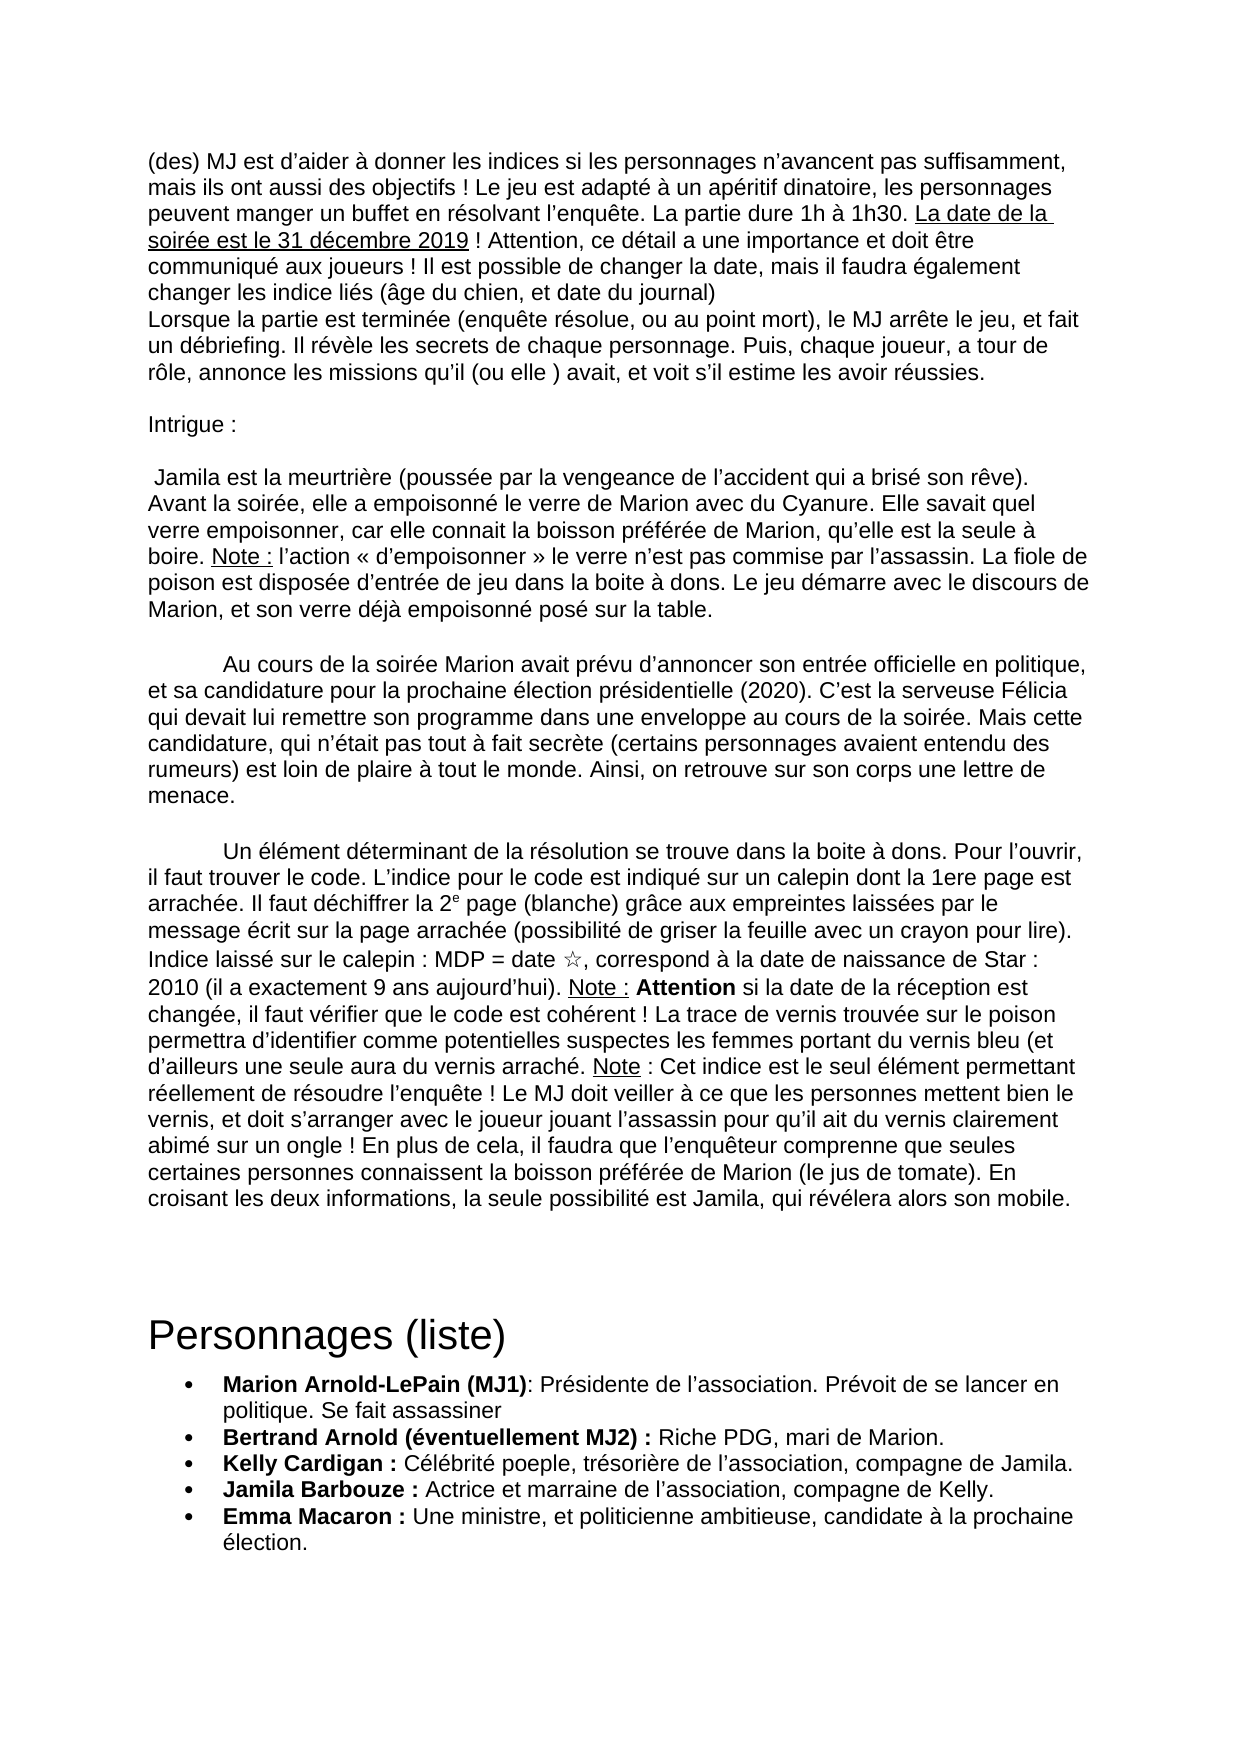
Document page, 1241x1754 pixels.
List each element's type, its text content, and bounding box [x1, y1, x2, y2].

list Emma Macaron : Une ministre, et politicienne ambitieuse, candidate à la prochaine élection. [185, 1503, 1093, 1556]
text Jamila est la meurtrière (poussée par la vengeance de l’accident qui a brisé son rêve). Avant la soirée, elle a empoisonné le verre de Marion avec du Cyanure. Elle savait quel verre empoisonner, car elle connait la boisson préférée de Marion, qu’elle est la seule à boire. Note : l’action « d’empoisonner » le verre n’est pas commise par l’assassin. La fiole de poison est disposée d’entrée de jeu dans la boite à dons. Le jeu démarre avec le discours de Marion, et son verre déjà empoisonné posé sur la table. [148, 464, 1093, 622]
list Jamila Barbouze : Actrice et marraine de l’association, compagne de Kelly. [185, 1476, 1093, 1503]
text Un élément déterminant de la résolution se trouve dans la boite à dons. Pour l’ouvrir, il faut trouver le code. L’indice pour le code est indiqué sur un calepin dont la 1ere page est arrachée. Il faut déchiffrer la 2e page (blanche) grâce aux empreintes laissées par le message écrit sur la page arrachée (possibilité de griser la feuille avec un crayon pour lire). Indice laissé sur le calepin : MDP = date ☆, correspond à la date de naissance de Star : 2010 (il a exactement 9 ans aujourd’hui). Note : Attention si la date de la réception est changée, il faut vérifier que le code est cohérent ! La trace de vernis trouvée sur le poison permettra d’identifier comme potentielles suspectes les femmes portant du vernis bleu (et d’ailleurs une seule aura du vernis arraché. Note : Cet indice est le seul élément permettant réellement de résoudre l’enquête ! Le MJ doit veiller à ce que les personnes mettent bien le vernis, et doit s’arranger avec le joueur jouant l’assassin pour qu’il ait du vernis clairement abimé sur un ongle ! En plus de cela, il faudra que l’enquêteur comprenne que seules certaines personnes connaissent la boisson préférée de Marion (le jus de tomate). En croisant les deux informations, la seule possibilité est Jamila, qui révélera alors son mobile. [148, 838, 1093, 1211]
list Kelly Cardigan : Célébrité poeple, trésorière de l’association, compagne de Jamila. [185, 1450, 1093, 1476]
text Intrigue : [148, 411, 1093, 437]
list Marion Arnold-LePain (MJ1): Présidente de l’association. Prévoit de se lancer en politique. Se fait assassiner [185, 1371, 1093, 1424]
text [148, 148, 1093, 306]
list Personnages (liste) [148, 1311, 1093, 1358]
text Lorsque la partie est terminée (enquête résolue, ou au point mort), le MJ arrête le jeu, et fait un débriefing. Il révèle les secrets de chaque personnage. Puis, chaque joueur, a tour de rôle, annonce les missions qu’il (ou elle ) avait, et voit s’il estime les avoir réussies. [148, 306, 1093, 385]
list Bertrand Arnold (éventuellement MJ2) : Riche PDG, mari de Marion. [185, 1424, 1093, 1450]
text Au cours de la soirée Marion avait prévu d’annoncer son entrée officielle en politique, et sa candidature pour la prochaine élection présidentielle (2020). C’est la serveuse Félicia qui devait lui remettre son programme dans une enveloppe au cours de la soirée. Mais cette candidature, qui n’était pas tout à fait secrète (certains personnages avaient entendu des rumeurs) est loin de plaire à tout le monde. Ainsi, on retrouve sur son corps une lettre de menace. [148, 651, 1093, 809]
